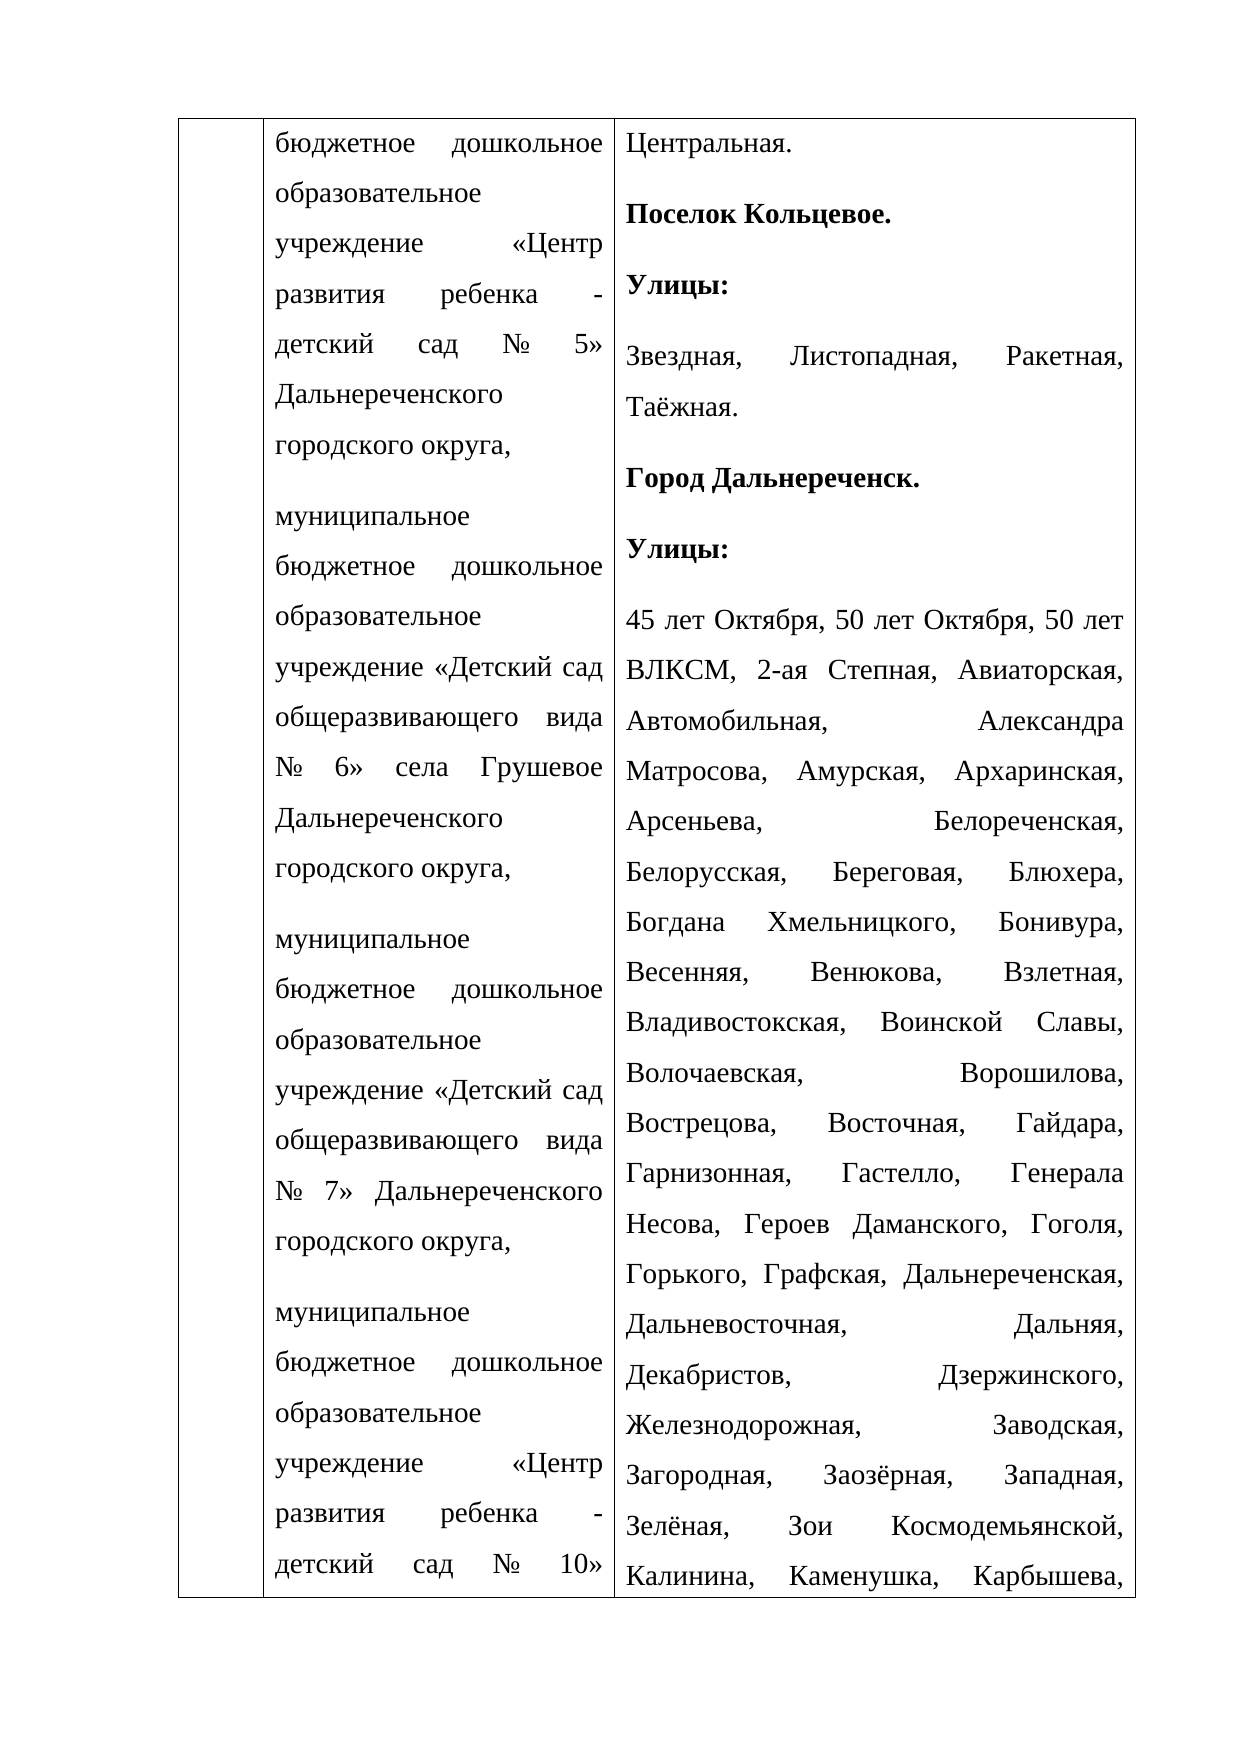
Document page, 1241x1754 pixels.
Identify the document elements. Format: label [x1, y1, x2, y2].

table_cell [615, 119, 1135, 1597]
table_cell [264, 119, 614, 1597]
table_cell [179, 119, 263, 1597]
